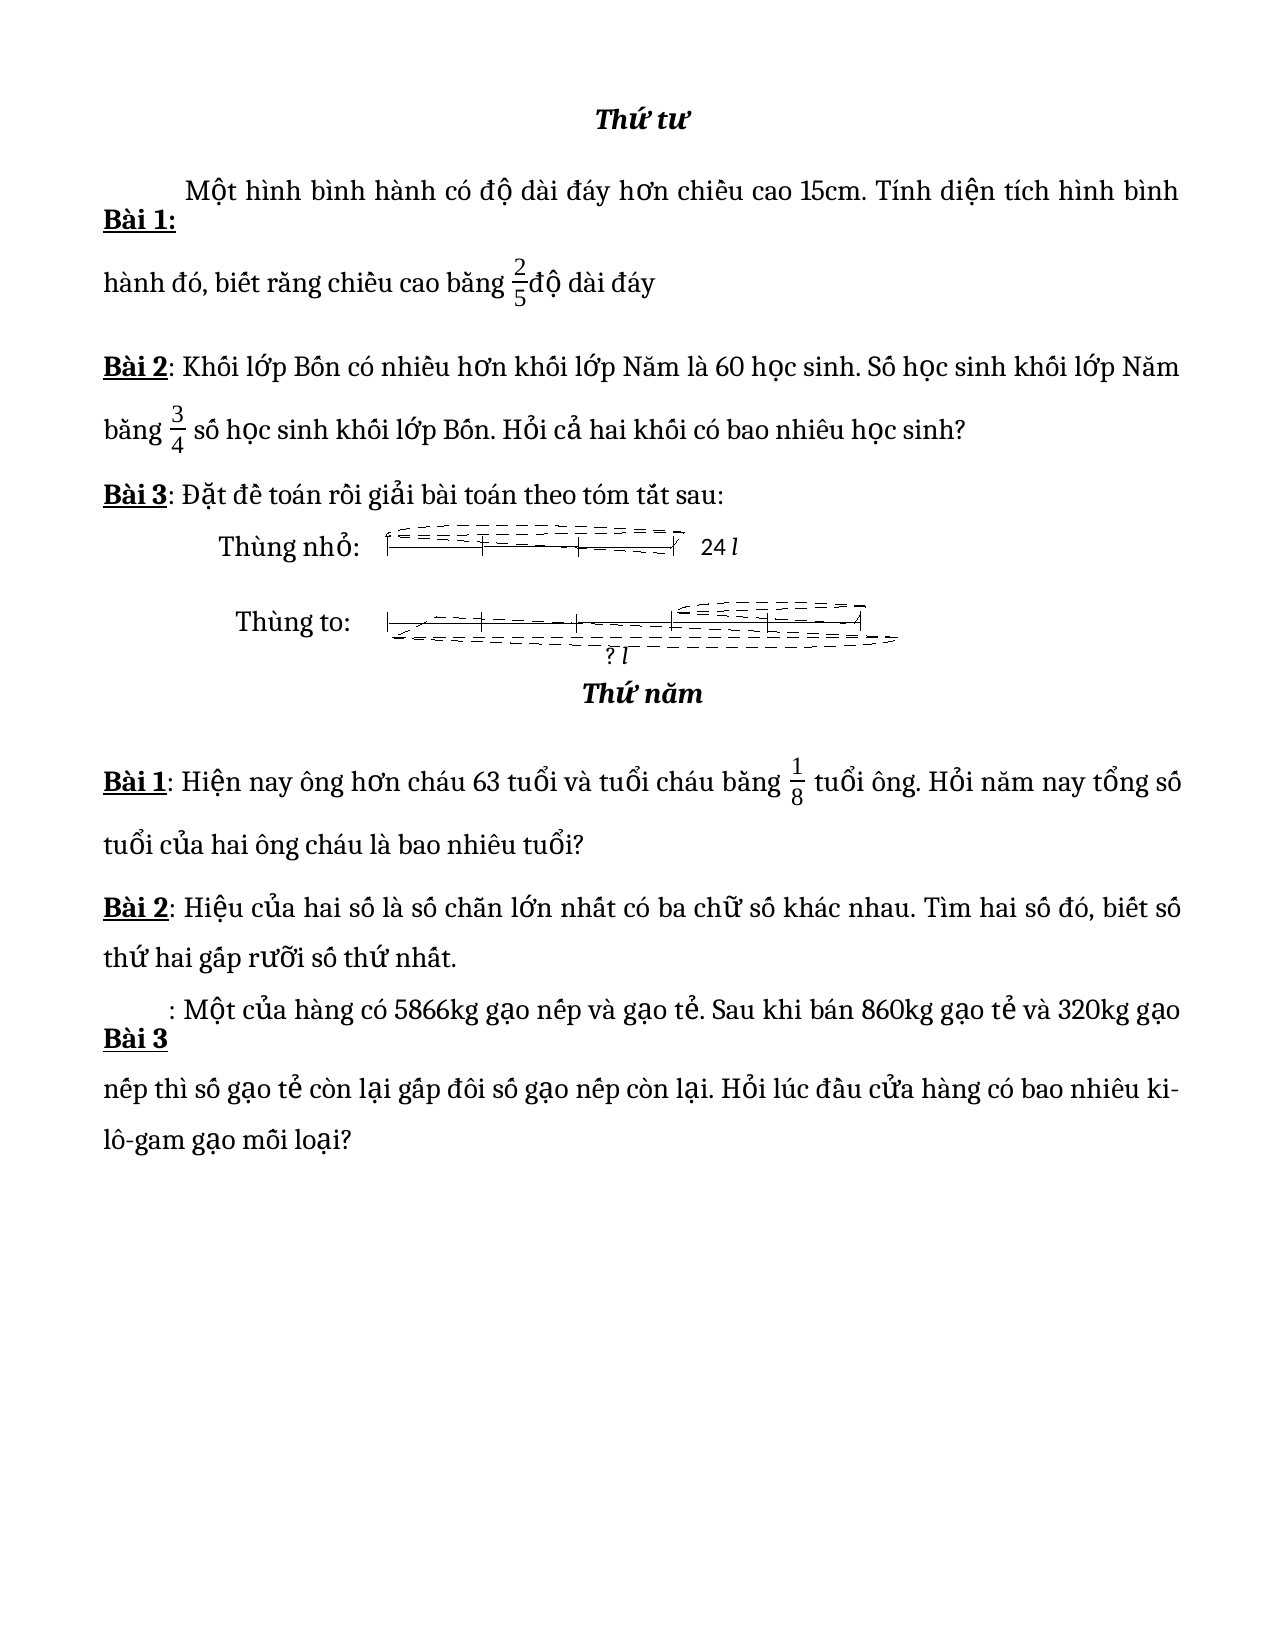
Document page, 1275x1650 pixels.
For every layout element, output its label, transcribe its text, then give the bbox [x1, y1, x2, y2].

text Bài 2: Hiệu của hai số là số chẵn lớn nhất có ba chữ số khác nhau. Tìm hai số đó, biết số thứ hai gấp rưỡi số thứ nhất. [103, 891, 1181, 974]
text Bài 1: Một hình bình hành có độ dài đáy hơn chiều cao 15cm. Tính diện tích hình bình hành đó, biết rằng chiều cao bằng độ dài đáy [103, 174, 1181, 312]
text Bài 1: Hiện nay ông hơn cháu 63 tuổi và tuổi cháu bằng tuổi ông. Hỏi năm nay tổng số tuổi của hai ông cháu là bao nhiêu tuổi? [103, 752, 1181, 861]
text Thùng nhỏ: [103, 528, 1181, 564]
text Bài 3: Đặt đề toán rồi giải bài toán theo tóm tắt sau: [103, 478, 1181, 512]
text Thứ năm [103, 677, 1181, 710]
text Bài 3: Một của hàng có 5866kg gạo nếp và gạo tẻ. Sau khi bán 860kg gạo tẻ và 320kg gạo nếp thì số gạo tẻ còn lại gấp đôi số gạo nếp còn lại. Hỏi lúc đầu cửa hàng có bao nhiêu ki-lô-gam gạo mỗi loại? [103, 993, 1181, 1156]
text Thùng to: [103, 603, 1181, 638]
text Bài 2: Khối lớp Bốn có nhiều hơn khối lớp Năm là 60 học sinh. Số học sinh khối lớp Năm bằng số học sinh khối lớp Bốn. Hỏi cả hai khối có bao nhiêu học sinh? [103, 350, 1181, 459]
text Thứ tư [103, 103, 1181, 137]
